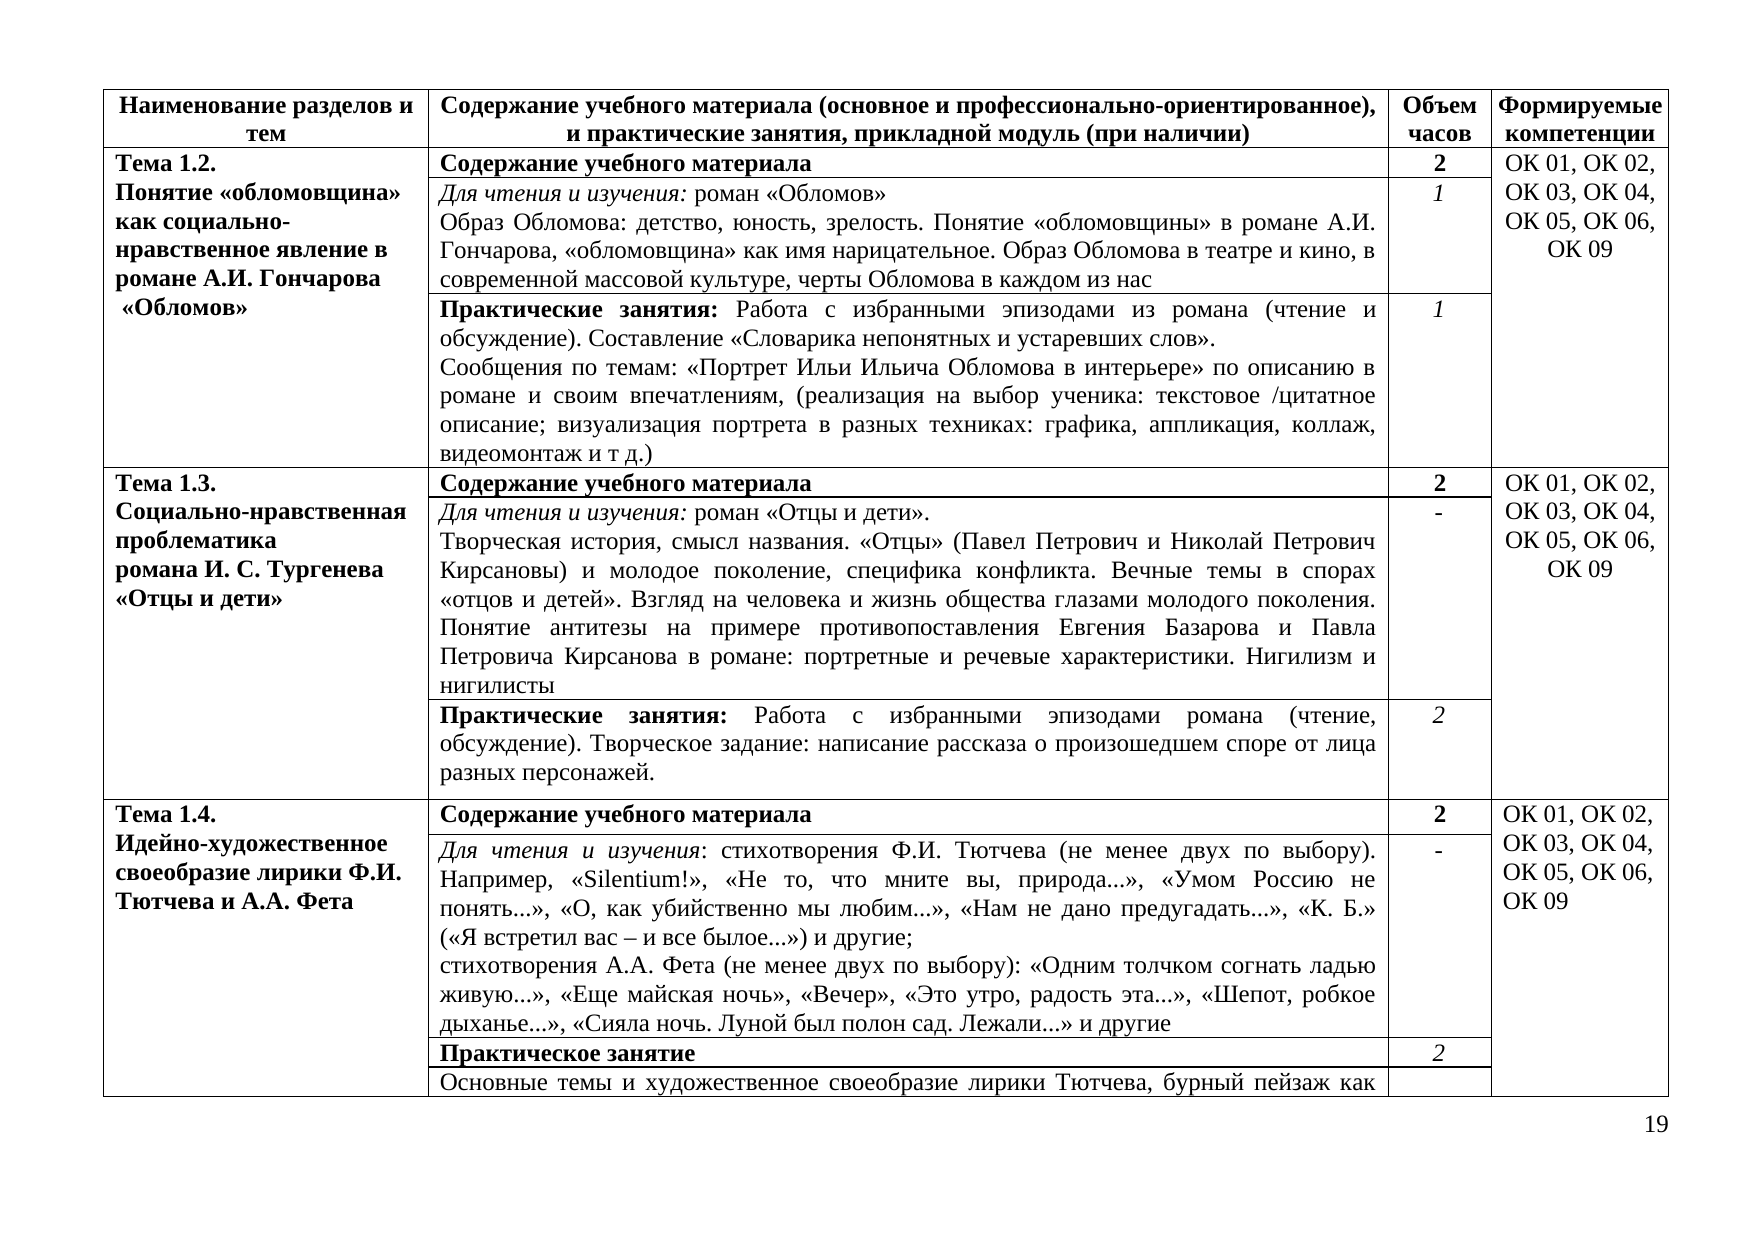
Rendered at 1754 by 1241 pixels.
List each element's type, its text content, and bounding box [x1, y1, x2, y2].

table_cell 2 [1389, 468, 1491, 496]
table_cell Содержание учебного материала [429, 800, 1388, 834]
table_header Объем часов [1389, 90, 1491, 147]
table_cell Практические занятия: Работа с избранными эпизодами из романа (чтение и обсуждение). Составление «Словарика непонятных и устаревших слов». Сообщения по темам: «Портрет Ильи Ильича Обломова в интерьере» по описанию в романе и своим впечатлениям, (реализация на выбор ученика: текстовое /цитатное описание; визуализация портрета в разных техниках: графика, аппликация, коллаж, видеомонтаж и т д.) [429, 294, 1388, 467]
table_header Содержание учебного материала (основное и профессионально-ориентированное), и практические занятия, прикладной модуль (при наличии) [429, 90, 1388, 147]
table_cell Для чтения и изучения: роман «Отцы и дети». Творческая история, смысл названия. «Отцы» (Павел Петрович и Николай Петрович Кирсановы) и молодое поколение, специфика конфликта. Вечные темы в спорах «отцов и детей». Взгляд на человека и жизнь общества глазами молодого поколения. Понятие антитезы на примере противопоставления Евгения Базарова и Павла Петровича Кирсанова в романе: портретные и речевые характеристики. Нигилизм и нигилисты [429, 498, 1388, 699]
table_cell Для чтения и изучения: роман «Обломов» Образ Обломова: детство, юность, зрелость. Понятие «обломовщины» в романе А.И. Гончарова, «обломовщина» как имя нарицательное. Образ Обломова в театре и кино, в современной массовой культуре, черты Обломова в каждом из нас [429, 178, 1388, 293]
table_cell 1 [1389, 178, 1491, 293]
table_cell - [1389, 835, 1491, 1037]
table_cell Тема 1.2. Понятие «обломовщина» как социально-нравственное явление в романе А.И. Гончарова «Обломов» [104, 148, 428, 467]
table_cell 1 [1389, 294, 1491, 467]
table_cell Тема 1.4. Идейно-художественное своеобразие лирики Ф.И. Тютчева и А.А. Фета [104, 800, 428, 1096]
table_cell ОК 01, ОК 02, ОК 03, ОК 04, ОК 05, ОК 06, ОК 09 [1492, 148, 1668, 467]
table_cell ОК 01, ОК 02, ОК 03, ОК 04, ОК 05, ОК 06, ОК 09 [1492, 800, 1668, 1096]
table_cell Содержание учебного материала [429, 468, 1388, 496]
table_cell ОК 01, ОК 02, ОК 03, ОК 04, ОК 05, ОК 06, ОК 09 [1492, 468, 1668, 798]
table_cell Для чтения и изучения: стихотворения Ф.И. Тютчева (не менее двух по выбору). Например, «Silentium!», «Не то, что мните вы, природа...», «Умом Россию не понять...», «О, как убийственно мы любим...», «Нам не дано предугадать...», «К. Б.» («Я встретил вас – и все былое...») и другие; стихотворения А.А. Фета (не менее двух по выбору): «Одним толчком согнать ладью живую...», «Еще майская ночь», «Вечер», «Это утро, радость эта...», «Шепот, робкое дыханье...», «Сияла ночь. Луной был полон сад. Лежали...» и другие [429, 835, 1388, 1037]
table_cell Тема 1.3. Социально-нравственная проблематика романа И. С. Тургенева «Отцы и дети» [104, 468, 428, 798]
table_cell 2 [1389, 800, 1491, 834]
table_cell - [1389, 498, 1491, 699]
table_cell Содержание учебного материала [429, 148, 1388, 177]
table_cell 2 [1389, 1038, 1491, 1066]
table_cell Практическое занятие [429, 1038, 1388, 1066]
table_cell 2 [1389, 700, 1491, 798]
table_cell Практические занятия: Работа с избранными эпизодами романа (чтение, обсуждение). Творческое задание: написание рассказа о произошедшем споре от лица разных персонажей. [429, 700, 1388, 798]
table_cell [1389, 1068, 1491, 1096]
table_header Наименование разделов и тем [104, 90, 428, 147]
table_header Формируемые компетенции [1492, 90, 1668, 147]
table_cell 2 [1389, 148, 1491, 177]
